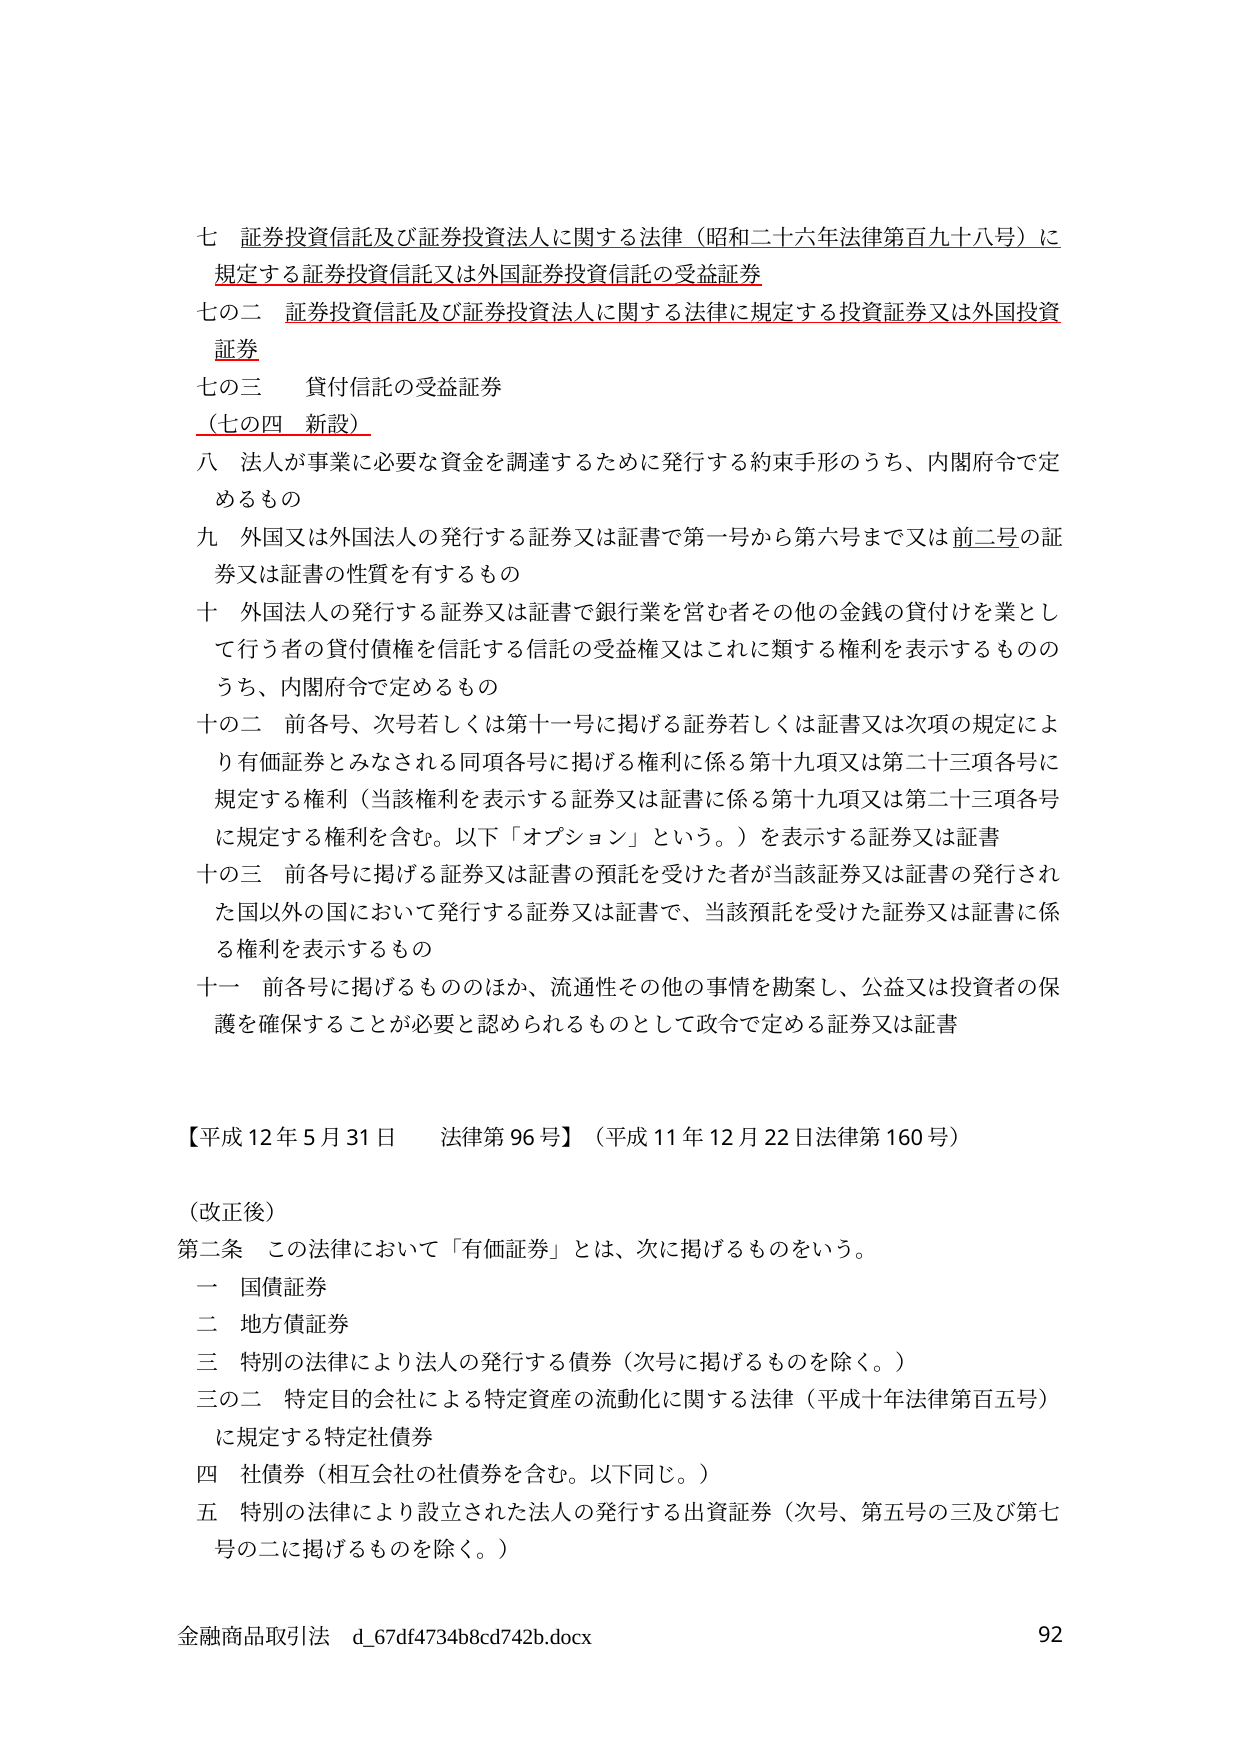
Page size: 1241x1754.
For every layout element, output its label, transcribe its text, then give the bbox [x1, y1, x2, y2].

text （改正後） [177, 1192, 1063, 1229]
text 七の二 証券投資信託及び証券投資法人に関する法律に規定する投資証券又は外国投資証券 [196, 292, 1063, 367]
text 三 特別の法律により法人の発行する債券（次号に掲げるものを除く。） [196, 1342, 1063, 1379]
text 八 法人が事業に必要な資金を調達するために発行する約束手形のうち、内閣府令で定めるもの [196, 442, 1063, 517]
text 十の三 前各号に掲げる証券又は証書の預託を受けた者が当該証券又は証書の発行された国以外の国において発行する証券又は証書で、当該預託を受けた証券又は証書に係る権利を表示するもの [196, 854, 1063, 967]
text 十 外国法人の発行する証券又は証書で銀行業を営む者その他の金銭の貸付けを業として行う者の貸付債権を信託する信託の受益権又はこれに類する権利を表示するもののうち、内閣府令で定めるもの [196, 592, 1063, 704]
text 四 社債券（相互会社の社債券を含む。以下同じ。） [196, 1454, 1063, 1492]
text 三の二 特定目的会社による特定資産の流動化に関する法律（平成十年法律第百五号）に規定する特定社債券 [196, 1379, 1063, 1454]
text 第二条 この法律において「有価証券」とは、次に掲げるものをいう。 [177, 1229, 1063, 1267]
text 七 証券投資信託及び証券投資法人に関する法律（昭和二十六年法律第百九十八号）に規定する証券投資信託又は外国証券投資信託の受益証券 [196, 217, 1063, 292]
text 十の二 前各号、次号若しくは第十一号に掲げる証券若しくは証書又は次項の規定により有価証券とみなされる同項各号に掲げる権利に係る第十九項又は第二十三項各号に規定する権利（当該権利を表示する証券又は証書に係る第十九項又は第二十三項各号に規定する権利を含む。以下「オプション」という。）を表示する証券又は証書 [196, 704, 1063, 854]
text 二 地方債証券 [196, 1304, 1063, 1342]
text 【平成12年5月31日 法律第96号】（平成11年12月22日法律第160号） [177, 1117, 1063, 1154]
text 九 外国又は外国法人の発行する証券又は証書で第一号から第六号まで又は前二号の証券又は証書の性質を有するもの [196, 517, 1063, 592]
text 十一 前各号に掲げるもののほか、流通性その他の事情を勘案し、公益又は投資者の保護を確保することが必要と認められるものとして政令で定める証券又は証書 [196, 967, 1063, 1042]
text 一 国債証券 [196, 1267, 1063, 1304]
text 五 特別の法律により設立された法人の発行する出資証券（次号、第五号の三及び第七号の二に掲げるものを除く。） [196, 1492, 1063, 1567]
text 七の三 貸付信託の受益証券 [196, 367, 1063, 404]
text （七の四 新設） [196, 404, 1063, 442]
